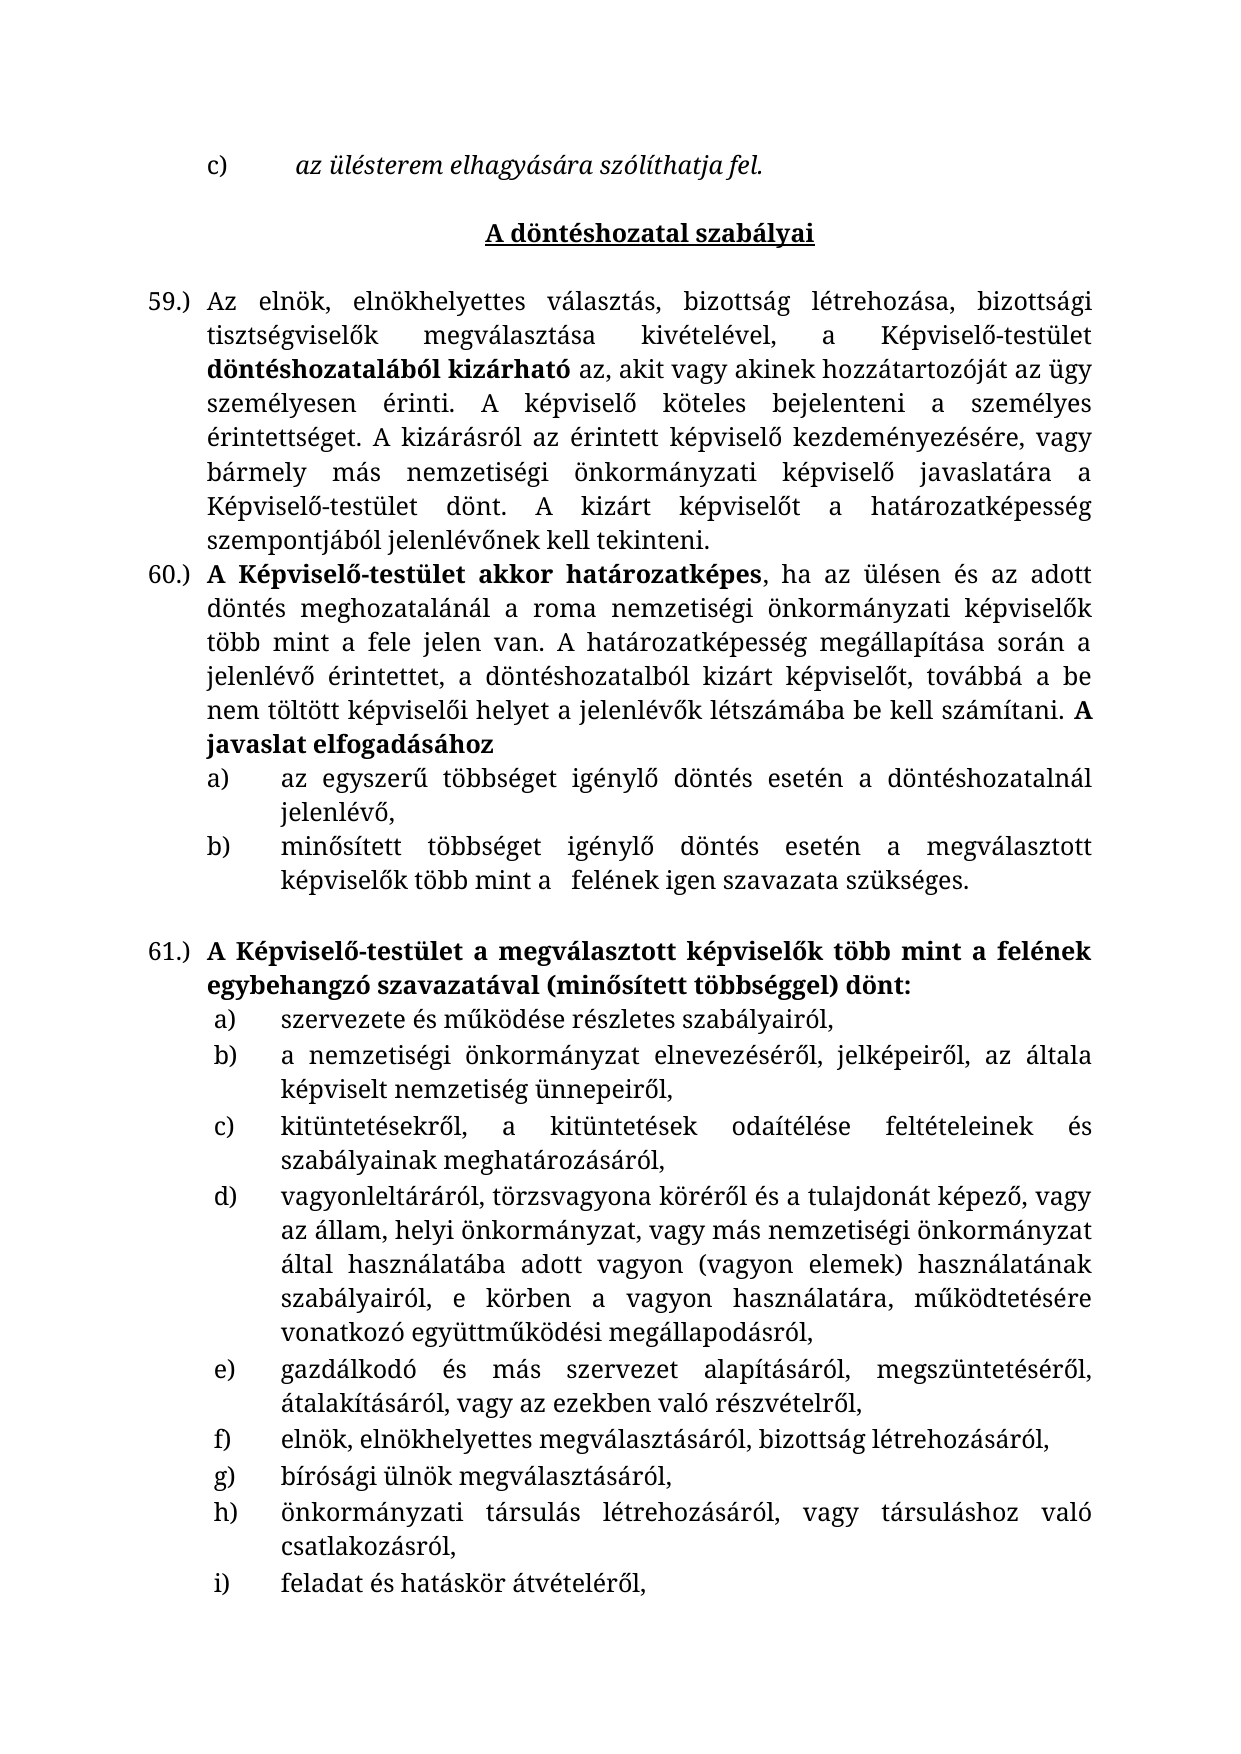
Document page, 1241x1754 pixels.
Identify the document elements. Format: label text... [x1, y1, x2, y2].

list kitüntetésekről, a kitüntetések odaítélése feltételeinek és szabályainak meghatározásáról, [213, 1108, 1093, 1176]
list a nemzetiségi önkormányzat elnevezéséről, jelképeiről, az általa képviselt nemzetiség ünnepeiről, [213, 1038, 1093, 1106]
list önkormányzati társulás létrehozásáról, vagy társuláshoz való csatlakozásról, [213, 1495, 1093, 1563]
list A Képviselő-testület a megválasztott képviselők több mint a felének egybehangzó szavazatával (minősített többséggel) dönt: [148, 933, 1093, 1001]
list vagyonleltáráról, törzsvagyona köréről és a tulajdonát képező, vagy az állam, helyi önkormányzat, vagy más nemzetiségi önkormányzat által használatába adott vagyon (vagyon elemek) használatának szabályairól, e körben a vagyon használatára, működtetésére vonatkozó együttműködési megállapodásról, [213, 1179, 1093, 1349]
list feladat és hatáskör átvételéről, [213, 1566, 1093, 1599]
list Az elnök, elnökhelyettes választás, bizottság létrehozása, bizottsági tisztségviselők megválasztása kivételével, a Képviselő-testület döntéshozatalából kizárható az, akit vagy akinek hozzátartozóját az ügy személyesen érinti. A képviselő köteles bejelenteni a személyes érintettséget. A kizárásról az érintett képviselő kezdeményezésére, vagy bármely más nemzetiségi önkormányzati képviselő javaslatára a Képviselő-testület dönt. A kizárt képviselőt a határozatképesség szempontjából jelenlévőnek kell tekinteni. [148, 284, 1093, 556]
list A Képviselő-testület akkor határozatképes, ha az ülésen és az adott döntés meghozatalánál a roma nemzetiségi önkormányzati képviselők több mint a fele jelen van. A határozatképesség megállapítása során a jelenlévő érintettet, a döntéshozatalból kizárt képviselőt, továbbá a be nem töltött képviselői helyet a jelenlévők létszámába be kell számítani. A javaslat elfogadásához [148, 556, 1093, 761]
list elnök, elnökhelyettes megválasztásáról, bizottság létrehozásáról, [213, 1422, 1093, 1456]
list szervezete és működése részletes szabályairól, [213, 1001, 1093, 1035]
list minősített többséget igénylő döntés esetén a megválasztott képviselők több mint a felének igen szavazata szükséges. [207, 829, 1093, 897]
list az egyszerű többséget igénylő döntés esetén a döntéshozatalnál jelenlévő, [207, 761, 1093, 829]
list az ülésterem elhagyására szólíthatja fel. [207, 148, 1093, 182]
list gazdálkodó és más szervezet alapításáról, megszüntetéséről, átalakításáról, vagy az ezekben való részvételről, [213, 1352, 1093, 1420]
text A döntéshozatal szabályai [207, 216, 1093, 250]
list bírósági ülnök megválasztásáról, [213, 1458, 1093, 1493]
